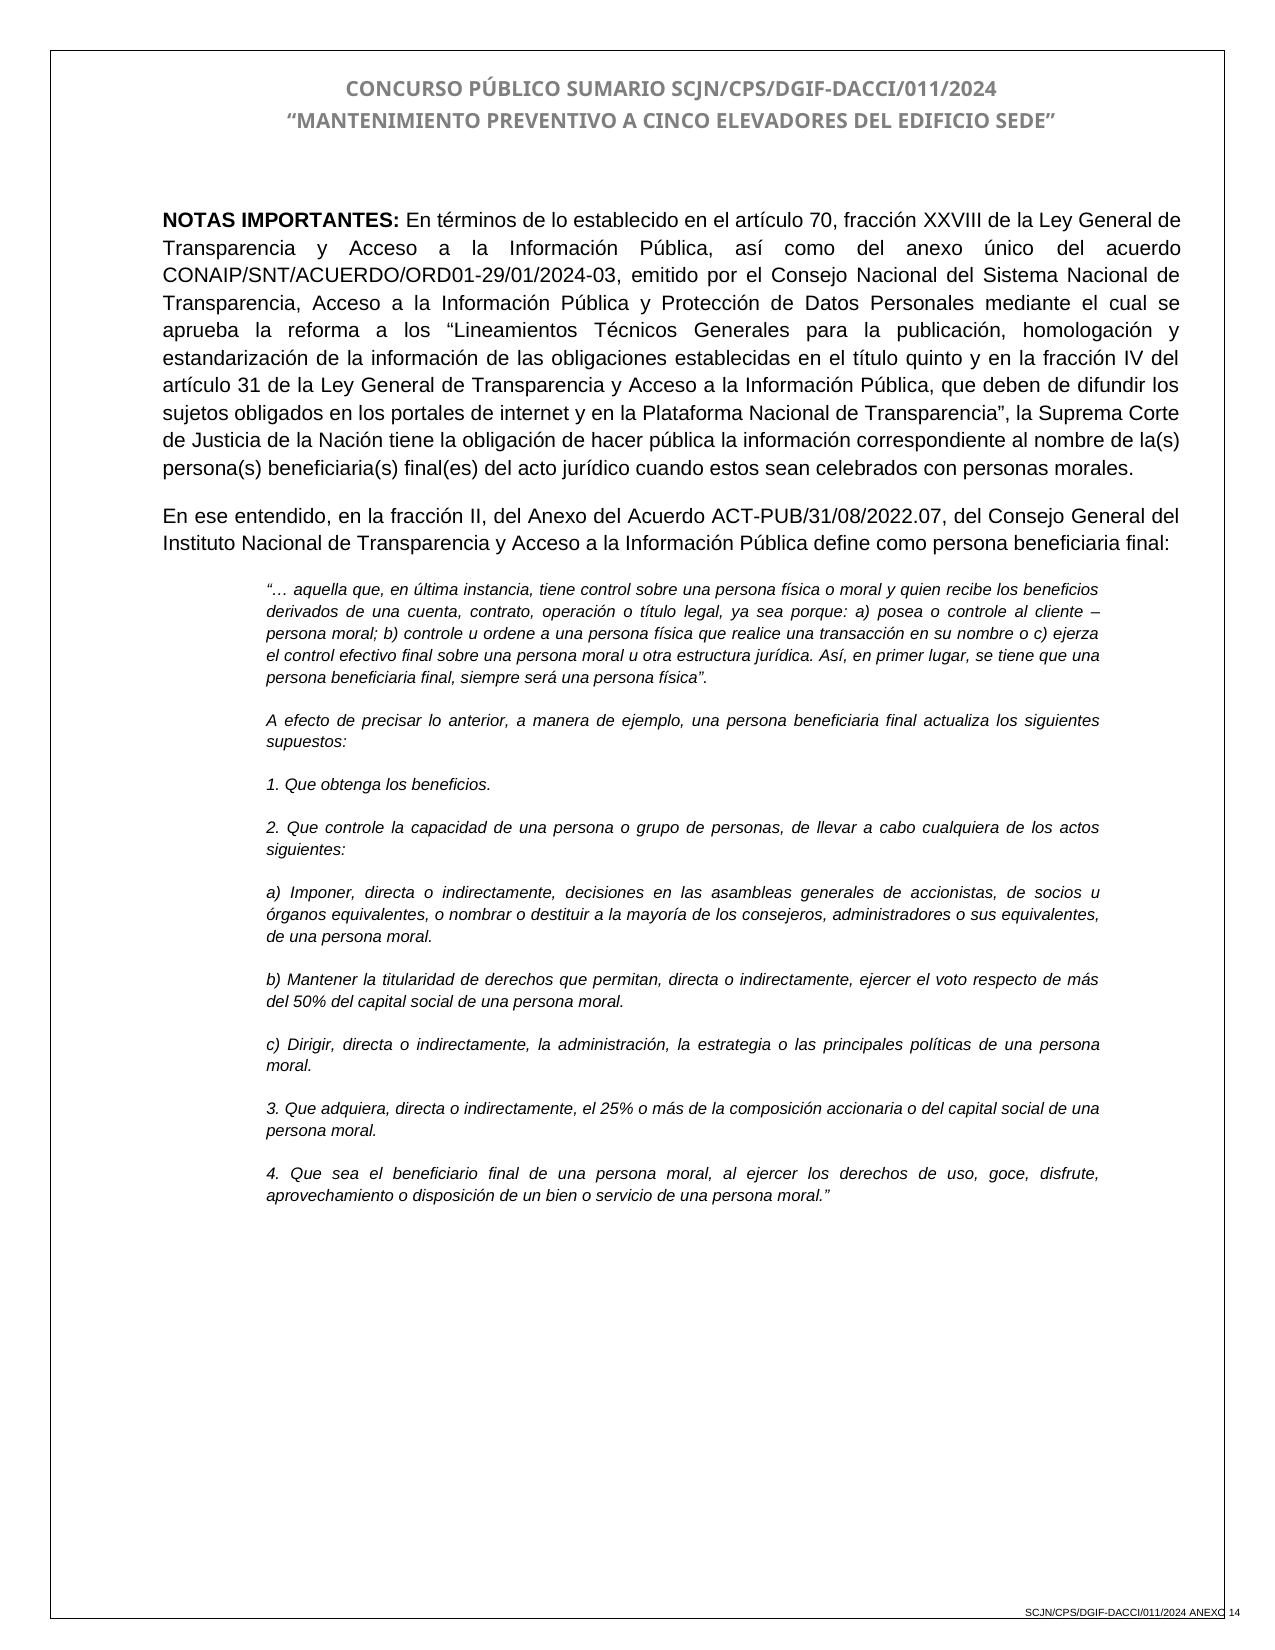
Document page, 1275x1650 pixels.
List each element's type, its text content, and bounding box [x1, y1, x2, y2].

text 2. Que controle la capacidad de una persona o grupo de personas, de llevar a cabo cualquiera de los actos siguientes: [266, 818, 1102, 859]
text 4. Que sea el beneficiario final de una persona moral, al ejercer los derechos de uso, goce, disfrute, aprovechamiento o disposición de un bien o servicio de una persona moral.” [266, 1164, 1102, 1205]
text “… aquella que, en última instancia, tiene control sobre una persona física o moral y quien recibe los beneficios derivados de una cuenta, contrato, operación o título legal, ya sea porque: a) posea o controle al cliente – persona moral; b) controle u ordene a una persona física que realice una transacción en su nombre o c) ejerza el control efectivo final sobre una persona moral u otra estructura jurídica. Así, en primer lugar, se tiene que una persona beneficiaria final, siempre será una persona física”. [266, 579, 1102, 687]
text a) Imponer, directa o indirectamente, decisiones en las asambleas generales de accionistas, de socios u órganos equivalentes, o nombrar o destituir a la mayoría de los consejeros, administradores o sus equivalentes, de una persona moral. [266, 883, 1102, 946]
text 3. Que adquiera, directa o indirectamente, el 25% o más de la composición accionaria o del capital social de una persona moral. [266, 1099, 1102, 1140]
text 1. Que obtenga los beneficios. [266, 775, 1102, 794]
text b) Mantener la titularidad de derechos que permitan, directa o indirectamente, ejercer el voto respecto de más del 50% del capital social de una persona moral. [266, 969, 1102, 1011]
text c) Dirigir, directa o indirectamente, la administración, la estrategia o las principales políticas de una persona moral. [266, 1034, 1102, 1075]
text NOTAS IMPORTANTES: En términos de lo establecido en el artículo 70, fracción XXVIII de la Ley General de Transparencia y Acceso a la Información Pública, así como del anexo único del acuerdo CONAIP/SNT/ACUERDO/ORD01-29/01/2024-03, emitido por el Consejo Nacional del Sistema Nacional de Transparencia, Acceso a la Información Pública y Protección de Datos Personales mediante el cual se aprueba la reforma a los “Lineamientos Técnicos Generales para la publicación, homologación y estandarización de la información de las obligaciones establecidas en el título quinto y en la fracción IV del artículo 31 de la Ley General de Transparencia y Acceso a la Información Pública, que deben de difundir los sujetos obligados en los portales de internet y en la Plataforma Nacional de Transparencia”, la Suprema Corte de Justicia de la Nación tiene la obligación de hacer pública la información correspondiente al nombre de la(s) persona(s) beneficiaria(s) final(es) del acto jurídico cuando estos sean celebrados con personas morales. [162, 208, 1181, 479]
text A efecto de precisar lo anterior, a manera de ejemplo, una persona beneficiaria final actualiza los siguientes supuestos: [266, 710, 1102, 751]
text En ese entendido, en la fracción II, del Anexo del Acuerdo ACT-PUB/31/08/2022.07, del Consejo General del Instituto Nacional de Transparencia y Acceso a la Información Pública define como persona beneficiaria final: [162, 504, 1181, 555]
